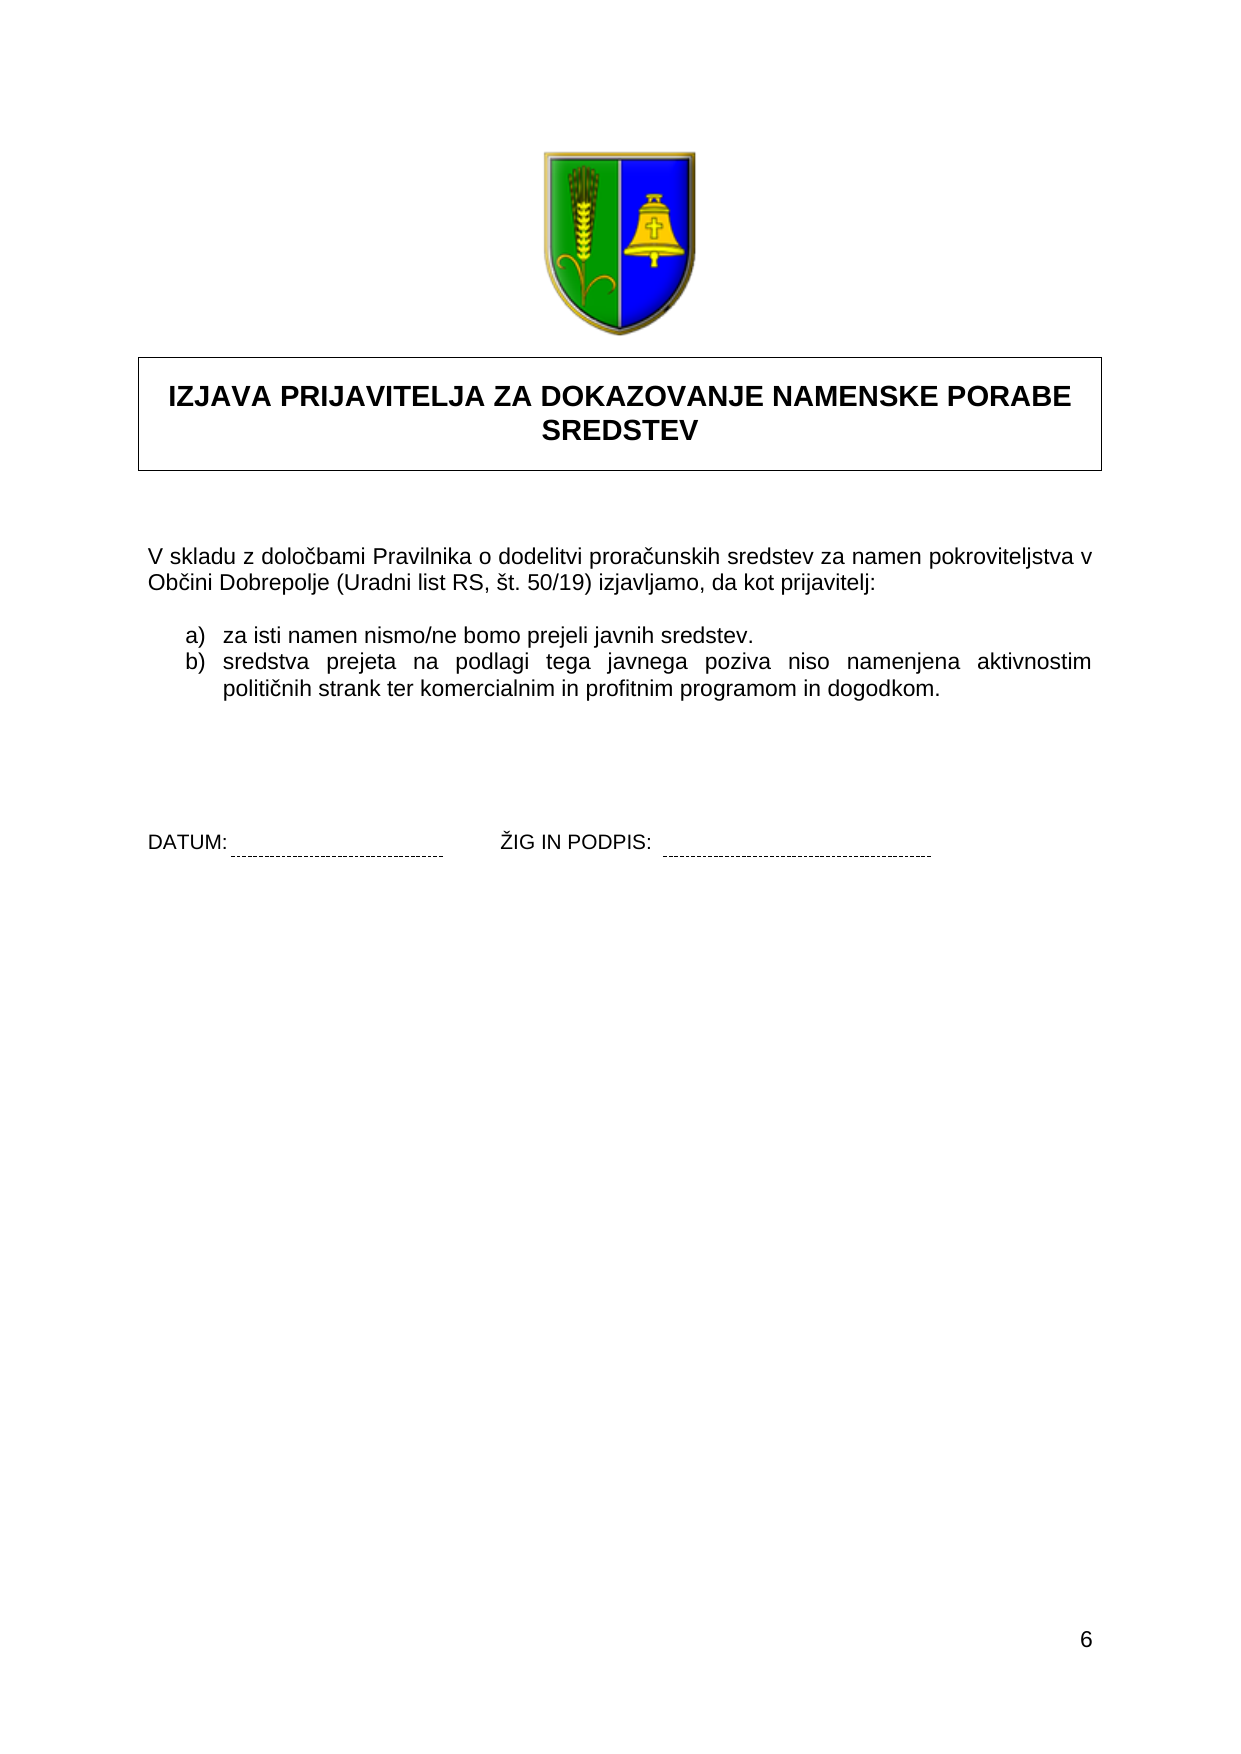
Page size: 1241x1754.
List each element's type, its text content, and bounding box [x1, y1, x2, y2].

text V skladu z določbami Pravilnika o dodelitvi proračunskih sredstev za namen pokroviteljstva v Občini Dobrepolje (Uradni list RS, št. 50/19) izjavljamo, da kot prijavitelj: [148, 543, 1093, 595]
picture [542, 147, 699, 339]
list za isti namen nismo/ne bomo prejeli javnih sredstev. [185, 622, 1093, 648]
text DATUM: ŽIG IN PODPIS: [148, 830, 1093, 854]
text IZJAVA PRIJAVITELJA ZA DOKAZOVANJE NAMENSKE PORABE SREDSTEV [148, 379, 1093, 446]
list sredstva prejeta na podlagi tega javnega poziva niso namenjena aktivnostim političnih strank ter komercialnim in profitnim programom in dogodkom. [185, 648, 1093, 701]
